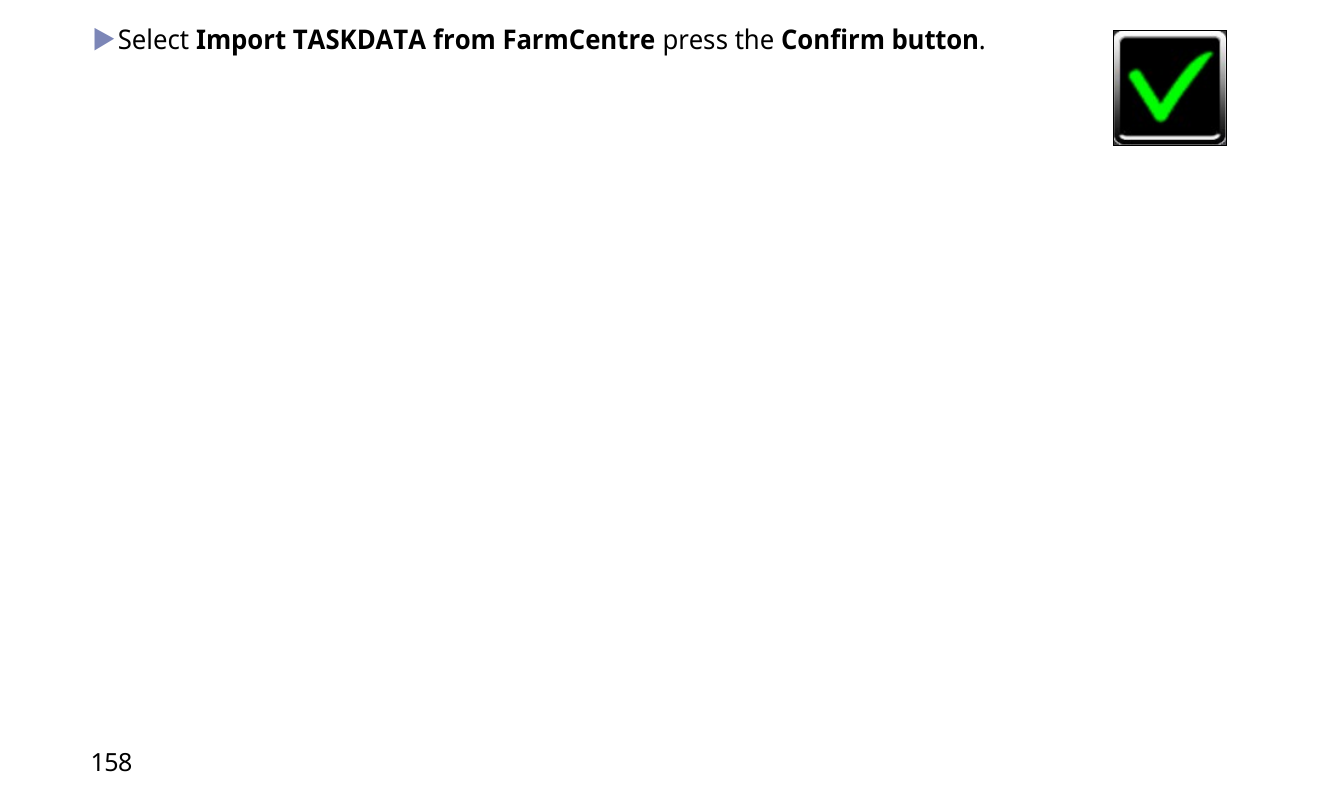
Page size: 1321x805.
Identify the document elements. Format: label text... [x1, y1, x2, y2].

picture [1114, 58, 1226, 145]
list Select Import TASKDATA from FarmCentre press the Confirm button. [92, 21, 1258, 58]
